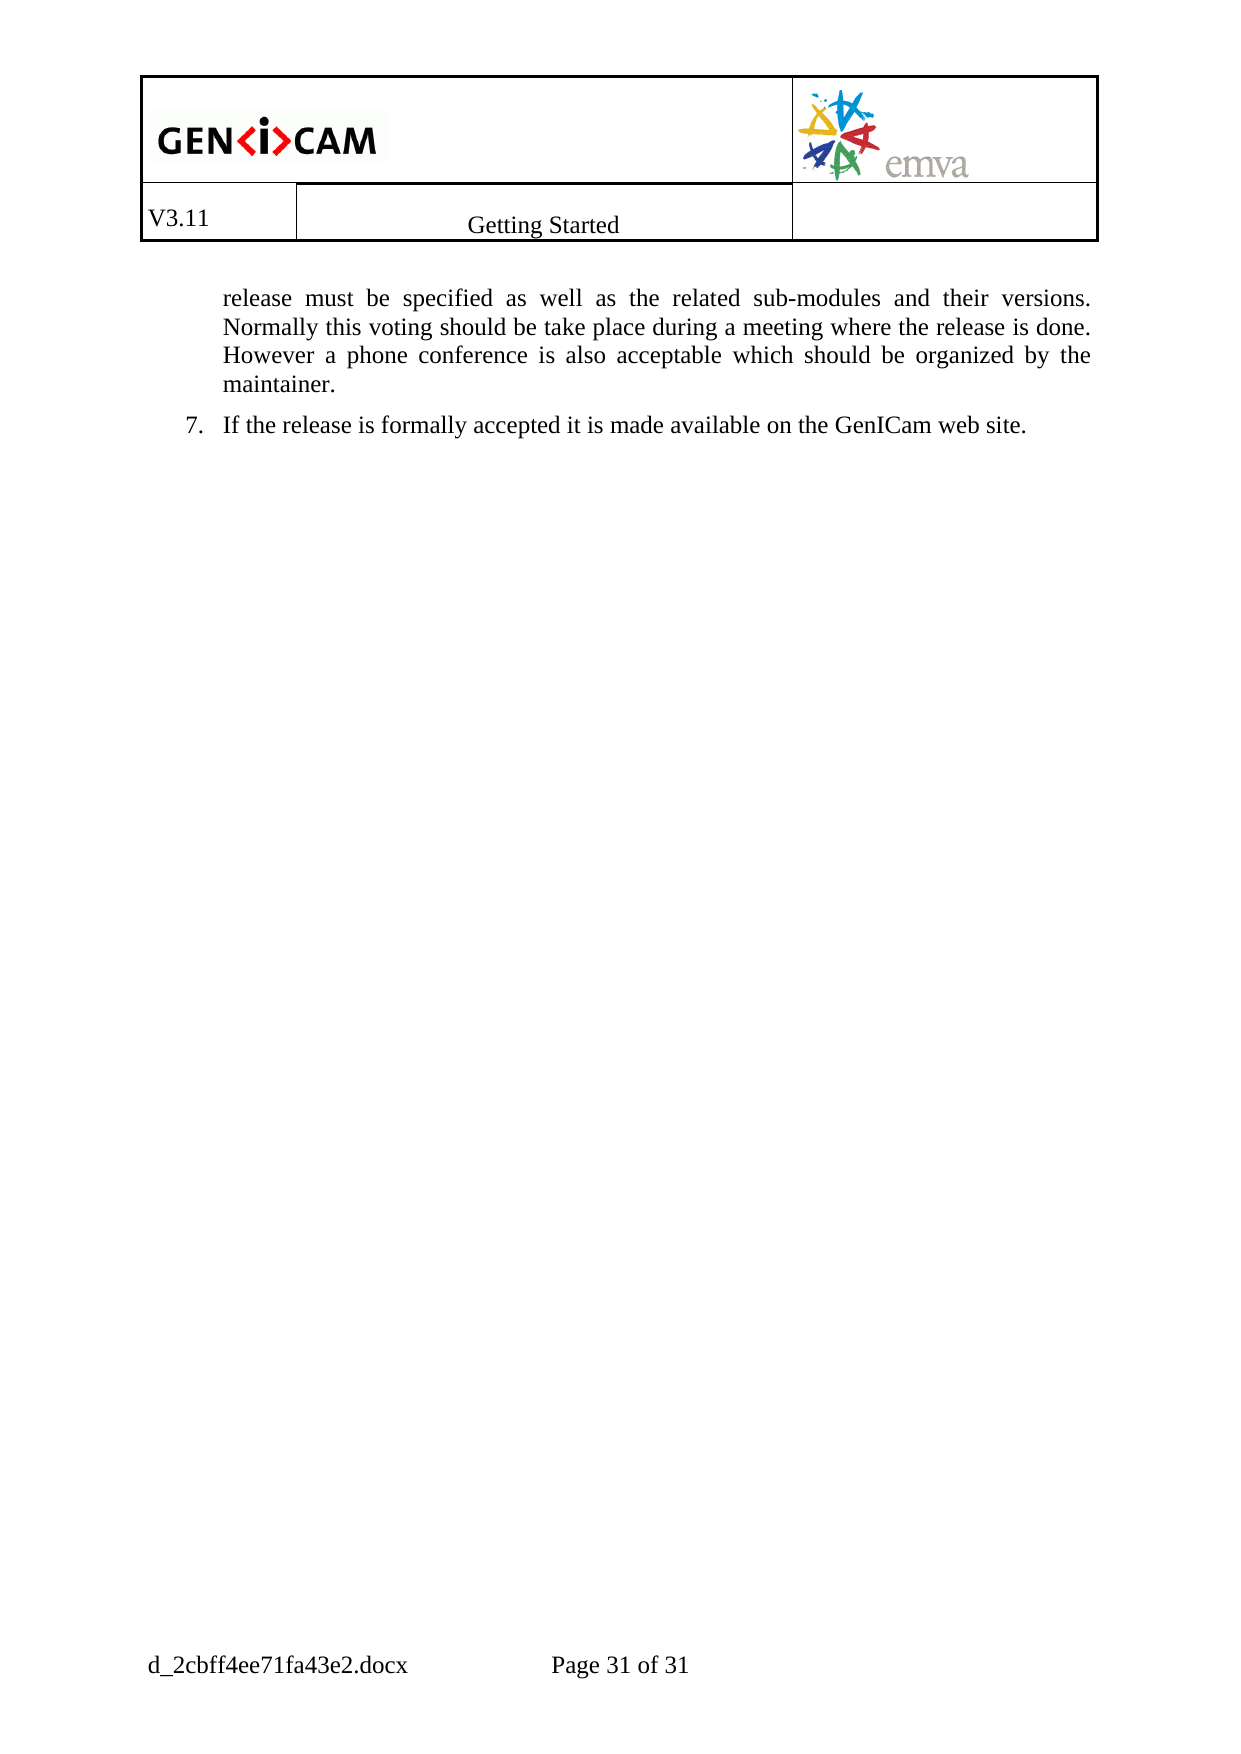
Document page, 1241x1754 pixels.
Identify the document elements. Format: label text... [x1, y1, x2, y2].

picture [798, 90, 969, 182]
list If the release is formally accepted it is made available on the GenICam web site. [185, 410, 1092, 439]
